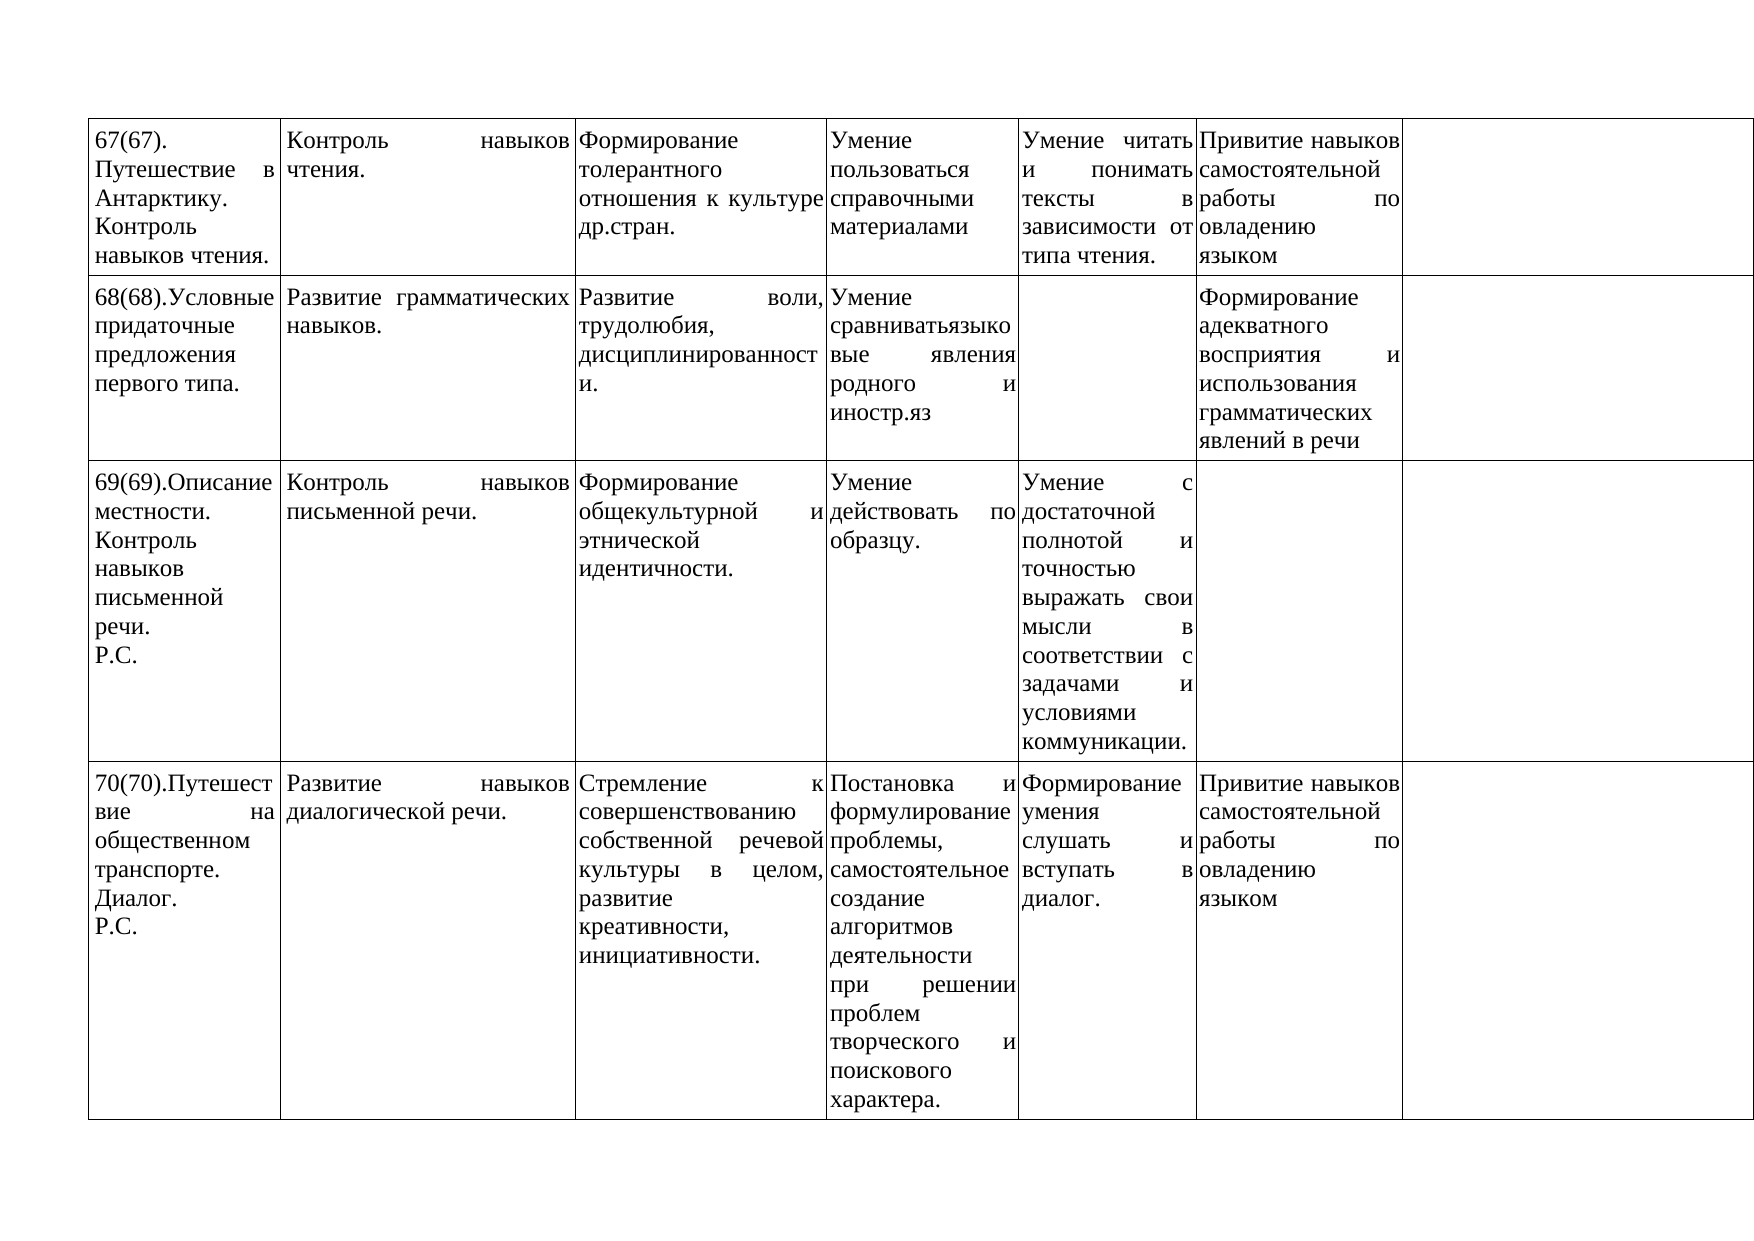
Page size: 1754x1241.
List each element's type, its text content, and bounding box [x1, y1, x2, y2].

table_cell Умение пользоваться справочными материалами [827, 119, 1018, 275]
table_cell Развитие воли, трудолюбия, дисциплинированности. [576, 276, 826, 460]
table_cell Формирование адекватного восприятия и использования грамматических явлений в речи [1197, 276, 1402, 460]
table_cell Стремление к совершенствованию собственной речевой культуры в целом, развитие креативности, инициативности. [576, 762, 826, 1118]
table_cell Контроль навыков чтения. [281, 119, 575, 275]
table_cell 69(69).Описание местности. Контроль навыков письменной речи. Р.С. [89, 461, 280, 761]
table_cell Формирование толерантного отношения к культуре др.стран. [576, 119, 826, 275]
table_cell 70(70).Путешествие на общественном транспорте. Диалог. Р.С. [89, 762, 280, 1118]
table_cell 68(68).Условные придаточные предложения первого типа. [89, 276, 280, 460]
table_cell Постановка и формулирование проблемы, самостоятельное создание алгоритмов деятельности при решении проблем творческого и поискового характера. [827, 762, 1018, 1118]
table_cell Умение с достаточной полнотой и точностью выражать свои мысли в соответствии с задачами и условиями коммуникации. [1019, 461, 1196, 761]
table_cell [1403, 119, 1753, 275]
table_cell Развитие грамматических навыков. [281, 276, 575, 460]
table_cell [1197, 461, 1402, 761]
table_cell Привитие навыков самостоятельной работы по овладению языком [1197, 119, 1402, 275]
table_cell Формирование общекультурной и этнической идентичности. [576, 461, 826, 761]
table_cell [1019, 276, 1196, 460]
table_cell [1403, 461, 1753, 761]
table_cell Контроль навыков письменной речи. [281, 461, 575, 761]
table_cell Умение действовать по образцу. [827, 461, 1018, 761]
table_cell Развитие навыков диалогической речи. [281, 762, 575, 1118]
table_cell Привитие навыков самостоятельной работы по овладению языком [1197, 762, 1402, 1118]
table_cell Формирование умения слушать и вступать в диалог. [1019, 762, 1196, 1118]
table_cell Умение читать и понимать тексты в зависимости от типа чтения. [1019, 119, 1196, 275]
table_cell [1403, 762, 1753, 1118]
table_cell [1403, 276, 1753, 460]
table_cell 67(67). Путешествие в Антарктику. Контроль навыков чтения. [89, 119, 280, 275]
table_cell Умение сравниватьязыковые явления родного и иностр.яз [827, 276, 1018, 460]
